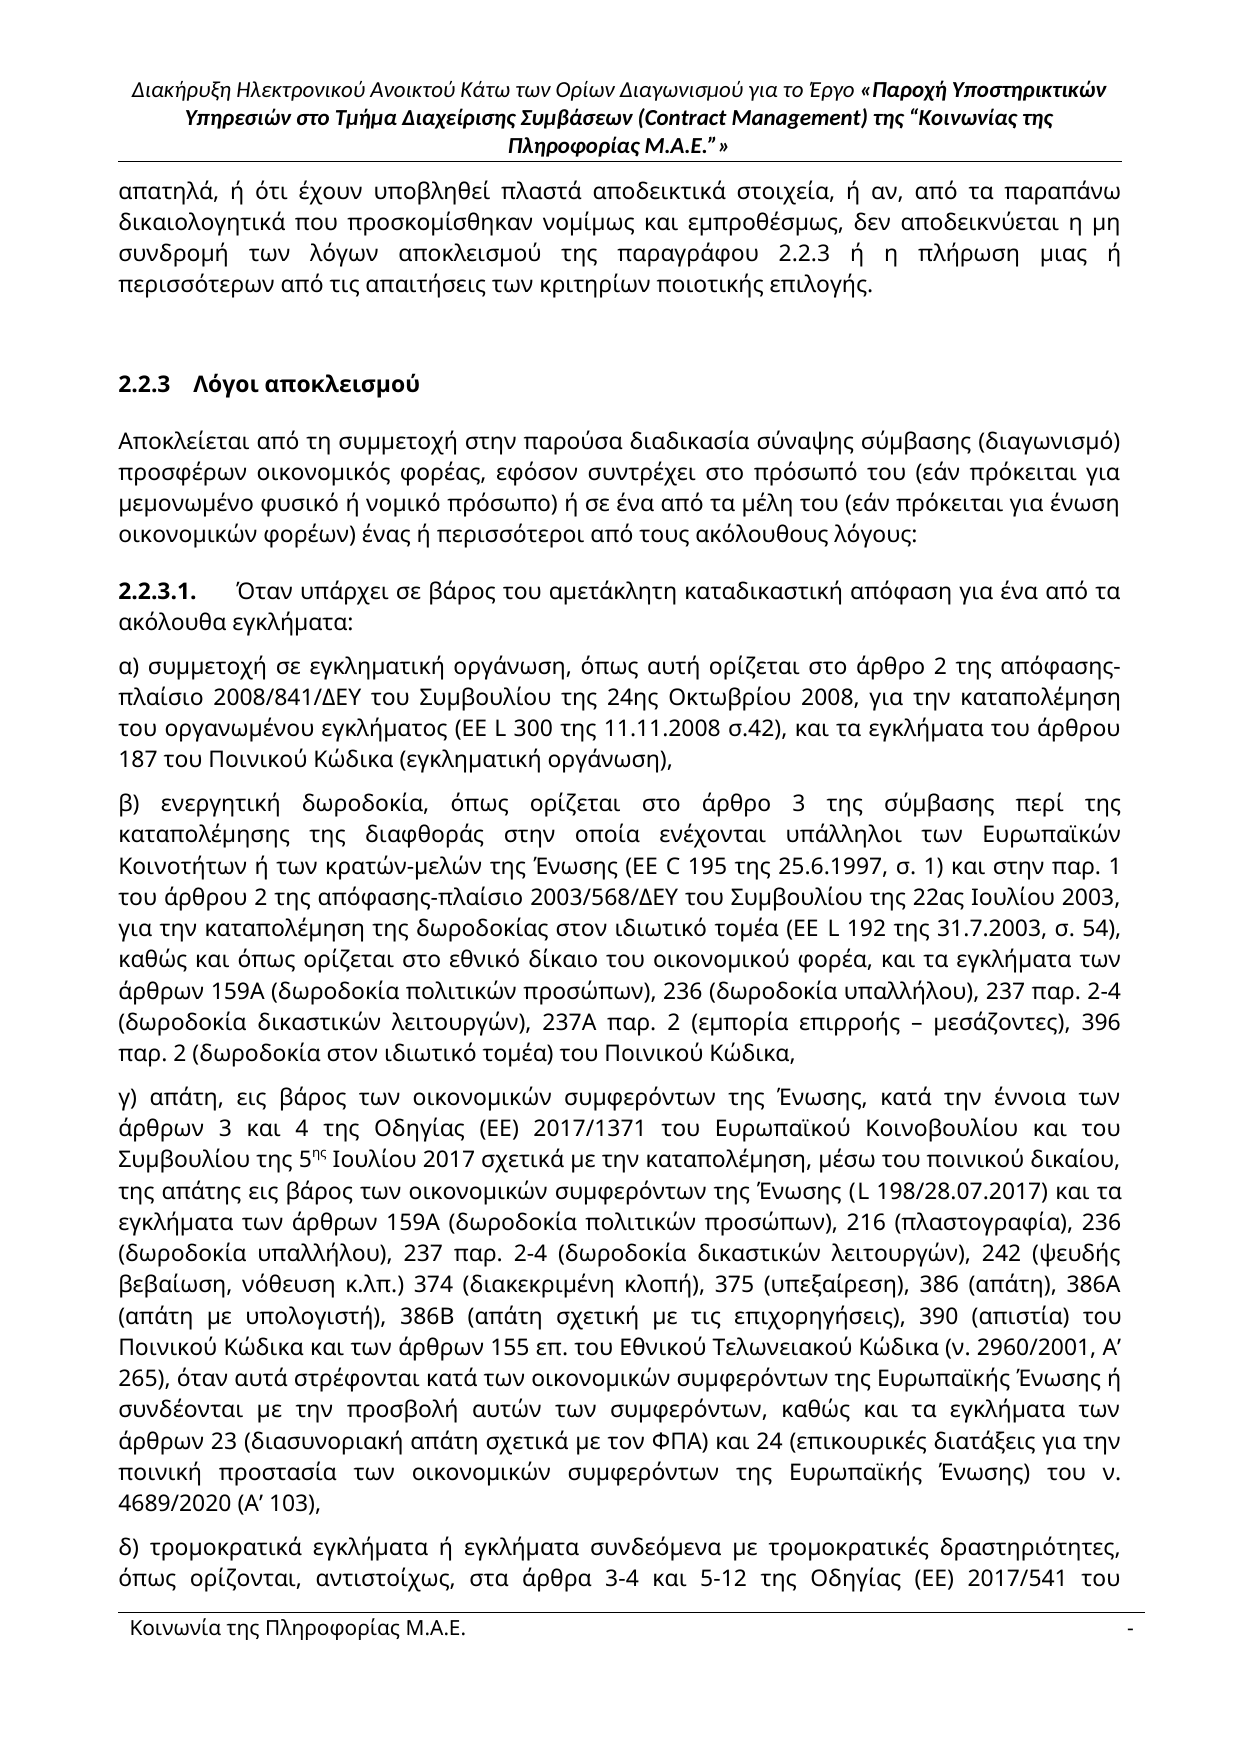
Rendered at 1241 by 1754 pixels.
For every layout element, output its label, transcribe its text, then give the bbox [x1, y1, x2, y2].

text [118, 1531, 1122, 1593]
text γ) απάτη, εις βάρος των οικονομικών συμφερόντων της Ένωσης, κατά την έννοια των άρθρων 3 και 4 της Οδηγίας (ΕΕ) 2017/1371 του Ευρωπαϊκού Κοινοβουλίου και του Συμβουλίου της 5ης Ιουλίου 2017 σχετικά με την καταπολέμηση, μέσω του ποινικού δικαίου, της απάτης εις βάρος των οικονομικών συμφερόντων της Ένωσης (L 198/28.07.2017) και τα εγκλήματα των άρθρων 159Α (δωροδοκία πολιτικών προσώπων), 216 (πλαστογραφία), 236 (δωροδοκία υπαλλήλου), 237 παρ. 2-4 (δωροδοκία δικαστικών λειτουργών), 242 (ψευδής βεβαίωση, νόθευση κ.λπ.) 374 (διακεκριμένη κλοπή), 375 (υπεξαίρεση), 386 (απάτη), 386Α (απάτη με υπολογιστή), 386Β (απάτη σχετική με τις επιχορηγήσεις), 390 (απιστία) του Ποινικού Κώδικα και των άρθρων 155 επ. του Εθνικού Τελωνειακού Κώδικα (ν. 2960/2001, Α’ 265), όταν αυτά στρέφονται κατά των οικονομικών συμφερόντων της Ευρωπαϊκής Ένωσης ή συνδέονται με την προσβολή αυτών των συμφερόντων, καθώς και τα εγκλήματα των άρθρων 23 (διασυνοριακή απάτη σχετικά με τον ΦΠΑ) και 24 (επικουρικές διατάξεις για την ποινική προστασία των οικονομικών συμφερόντων της Ευρωπαϊκής Ένωσης) του ν. 4689/2020 (Α’ 103), [118, 1081, 1122, 1518]
text Αποκλείεται από τη συμμετοχή στην παρούσα διαδικασία σύναψης σύμβασης (διαγωνισμό) προσφέρων οικονομικός φορέας, εφόσον συντρέχει στο πρόσωπό του (εάν πρόκειται για μεμονωμένο φυσικό ή νομικό πρόσωπο) ή σε ένα από τα μέλη του (εάν πρόκειται για ένωση οικονομικών φορέων) ένας ή περισσότεροι από τους ακόλουθους λόγους: [118, 425, 1122, 550]
text α) συμμετοχή σε εγκληματική οργάνωση, όπως αυτή ορίζεται στο άρθρο 2 της απόφασης-πλαίσιο 2008/841/ΔΕΥ του Συμβουλίου της 24ης Οκτωβρίου 2008, για την καταπολέμηση του οργανωμένου εγκλήματος (ΕΕ L 300 της 11.11.2008 σ.42), και τα εγκλήματα του άρθρου 187 του Ποινικού Κώδικα (εγκληματική οργάνωση), [118, 650, 1122, 775]
text β) ενεργητική δωροδοκία, όπως ορίζεται στο άρθρο 3 της σύμβασης περί της καταπολέμησης της διαφθοράς στην οποία ενέχονται υπάλληλοι των Ευρωπαϊκών Κοινοτήτων ή των κρατών-μελών της Ένωσης (ΕΕ C 195 της 25.6.1997, σ. 1) και στην παρ. 1 του άρθρου 2 της απόφασης-πλαίσιο 2003/568/ΔΕΥ του Συμβουλίου της 22ας Ιουλίου 2003, για την καταπολέμηση της δωροδοκίας στον ιδιωτικό τομέα (ΕΕ L 192 της 31.7.2003, σ. 54), καθώς και όπως ορίζεται στο εθνικό δίκαιο του οικονομικού φορέα, και τα εγκλήματα των άρθρων 159Α (δωροδοκία πολιτικών προσώπων), 236 (δωροδοκία υπαλλήλου), 237 παρ. 2-4 (δωροδοκία δικαστικών λειτουργών), 237Α παρ. 2 (εμπορία επιρροής – μεσάζοντες), 396 παρ. 2 (δωροδοκία στον ιδιωτικό τομέα) του Ποινικού Κώδικα, [118, 787, 1122, 1068]
list Όταν υπάρχει σε βάρος του αμετάκλητη καταδικαστική απόφαση για ένα από τα ακόλουθα εγκλήματα: [118, 575, 1122, 637]
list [118, 175, 1122, 300]
subtitle Λόγοι αποκλεισμού [118, 368, 1122, 400]
